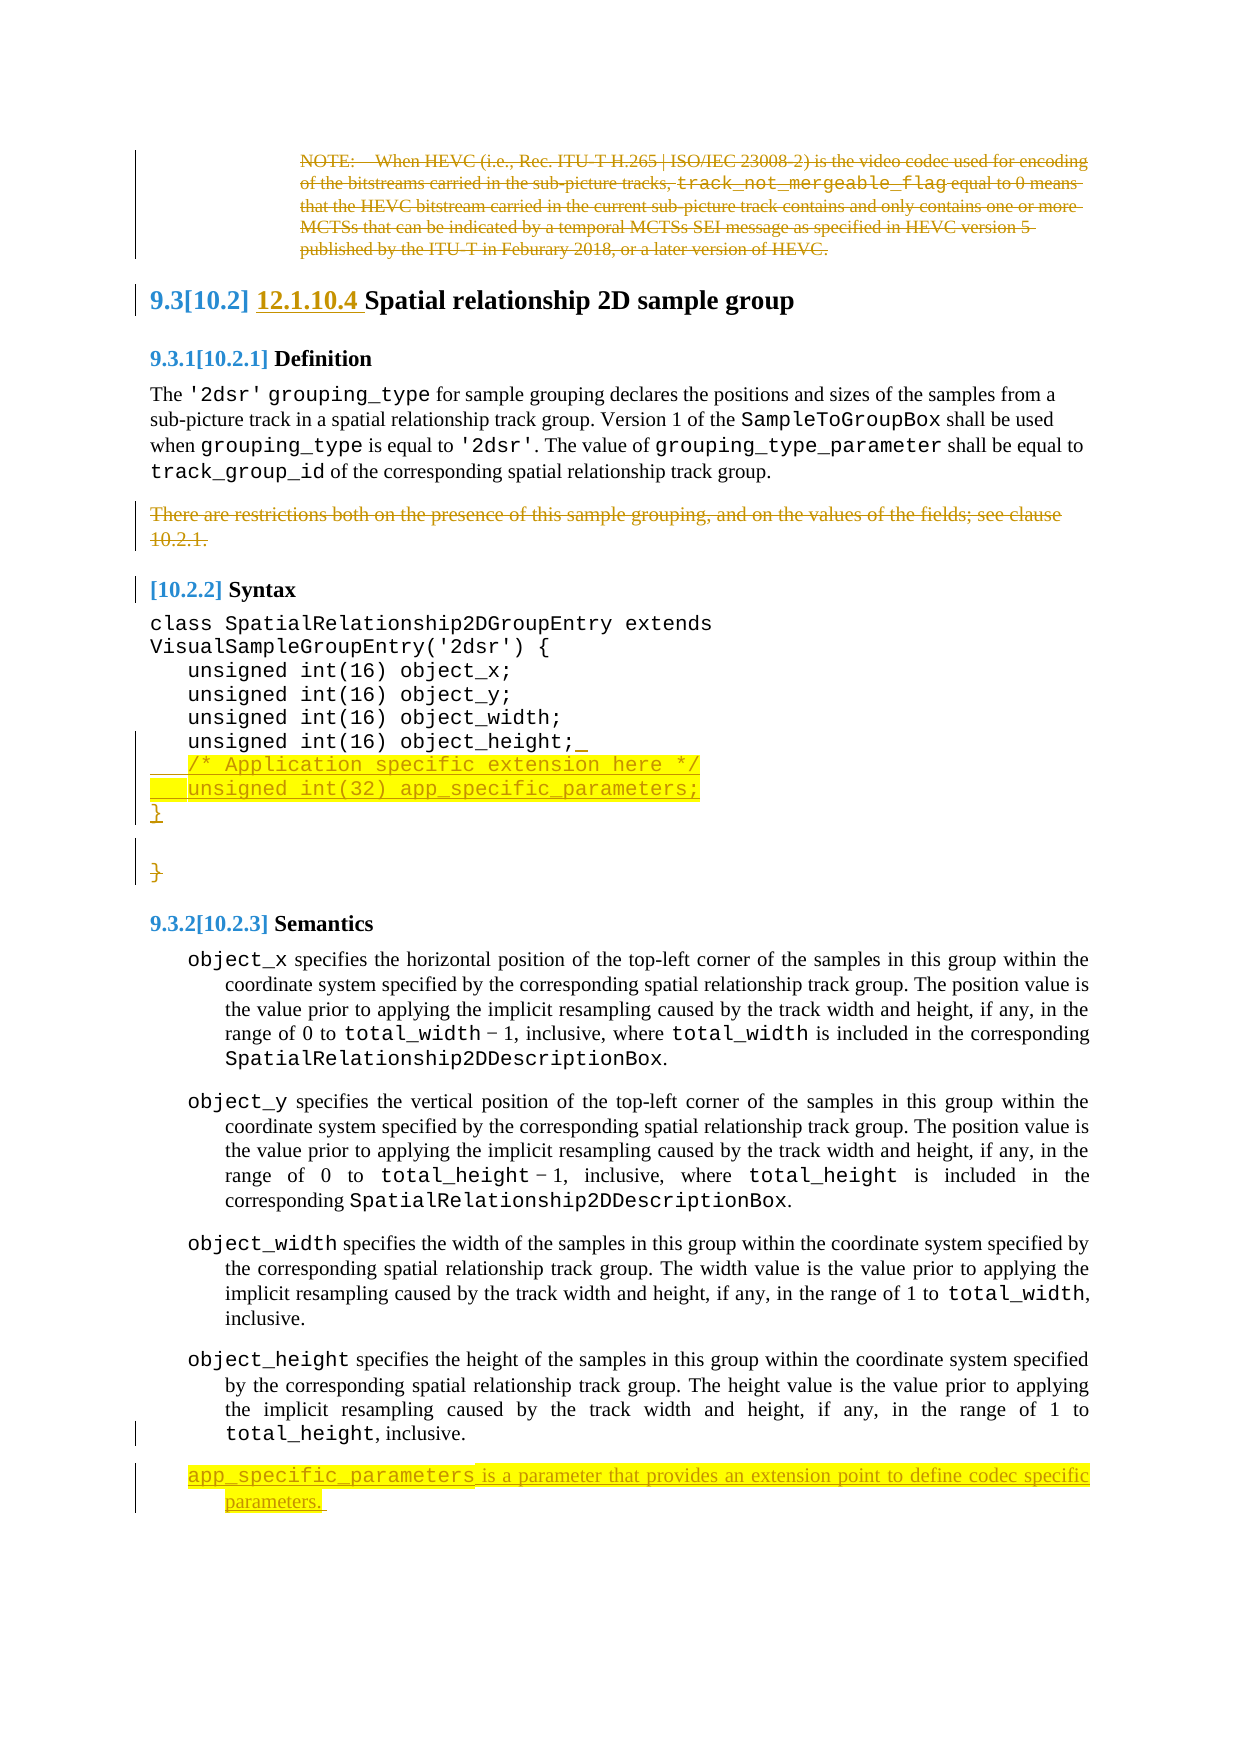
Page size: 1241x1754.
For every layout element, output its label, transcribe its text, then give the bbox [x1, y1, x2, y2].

text object_x specifies the horizontal position of the top-left corner of the samples in this group within the coordinate system specified by the corresponding spatial relationship track group. The position value is the value prior to applying the implicit resampling caused by the track width and height, if any, in the range of 0 to total_width − 1, inclusive, where total_width is included in the corresponding SpatialRelationship2DDescriptionBox. [187, 947, 1090, 1072]
text class SpatialRelationship2DGroupEntry extends VisualSampleGroupEntry('2dsr') { unsigned int(16) object_x; unsigned int(16) object_y; unsigned int(16) object_width; unsigned int(16) object_height; [150, 613, 1090, 825]
subtitle Semantics [150, 910, 1090, 937]
subtitle Definition [150, 345, 1090, 371]
subtitle Syntax [150, 576, 1090, 602]
subtitle Spatial relationship 2D sample group [150, 284, 1090, 316]
text The '2dsr' grouping_type for sample grouping declares the positions and sizes of the samples from a sub-picture track in a spatial relationship track group. Version 1 of the SampleToGroupBox shall be used when grouping_type is equal to '2dsr'. The value of grouping_type_parameter shall be equal to track_group_id of the corresponding spatial relationship track group. [150, 382, 1090, 484]
text object_height specifies the height of the samples in this group within the coordinate system specified by the corresponding spatial relationship track group. The height value is the value prior to applying the implicit resampling caused by the track width and height, if any, in the range of 1 to total_height, inclusive. [187, 1347, 1090, 1446]
text object_y specifies the vertical position of the top-left corner of the samples in this group within the coordinate system specified by the corresponding spatial relationship track group. The position value is the value prior to applying the implicit resampling caused by the track width and height, if any, in the range of 0 to total_height − 1, inclusive, where total_height is included in the corresponding SpatialRelationship2DDescriptionBox. [187, 1089, 1090, 1214]
text object_width specifies the width of the samples in this group within the coordinate system specified by the corresponding spatial relationship track group. The width value is the value prior to applying the implicit resampling caused by the track width and height, if any, in the range of 1 to total_width, inclusive. [187, 1231, 1090, 1330]
